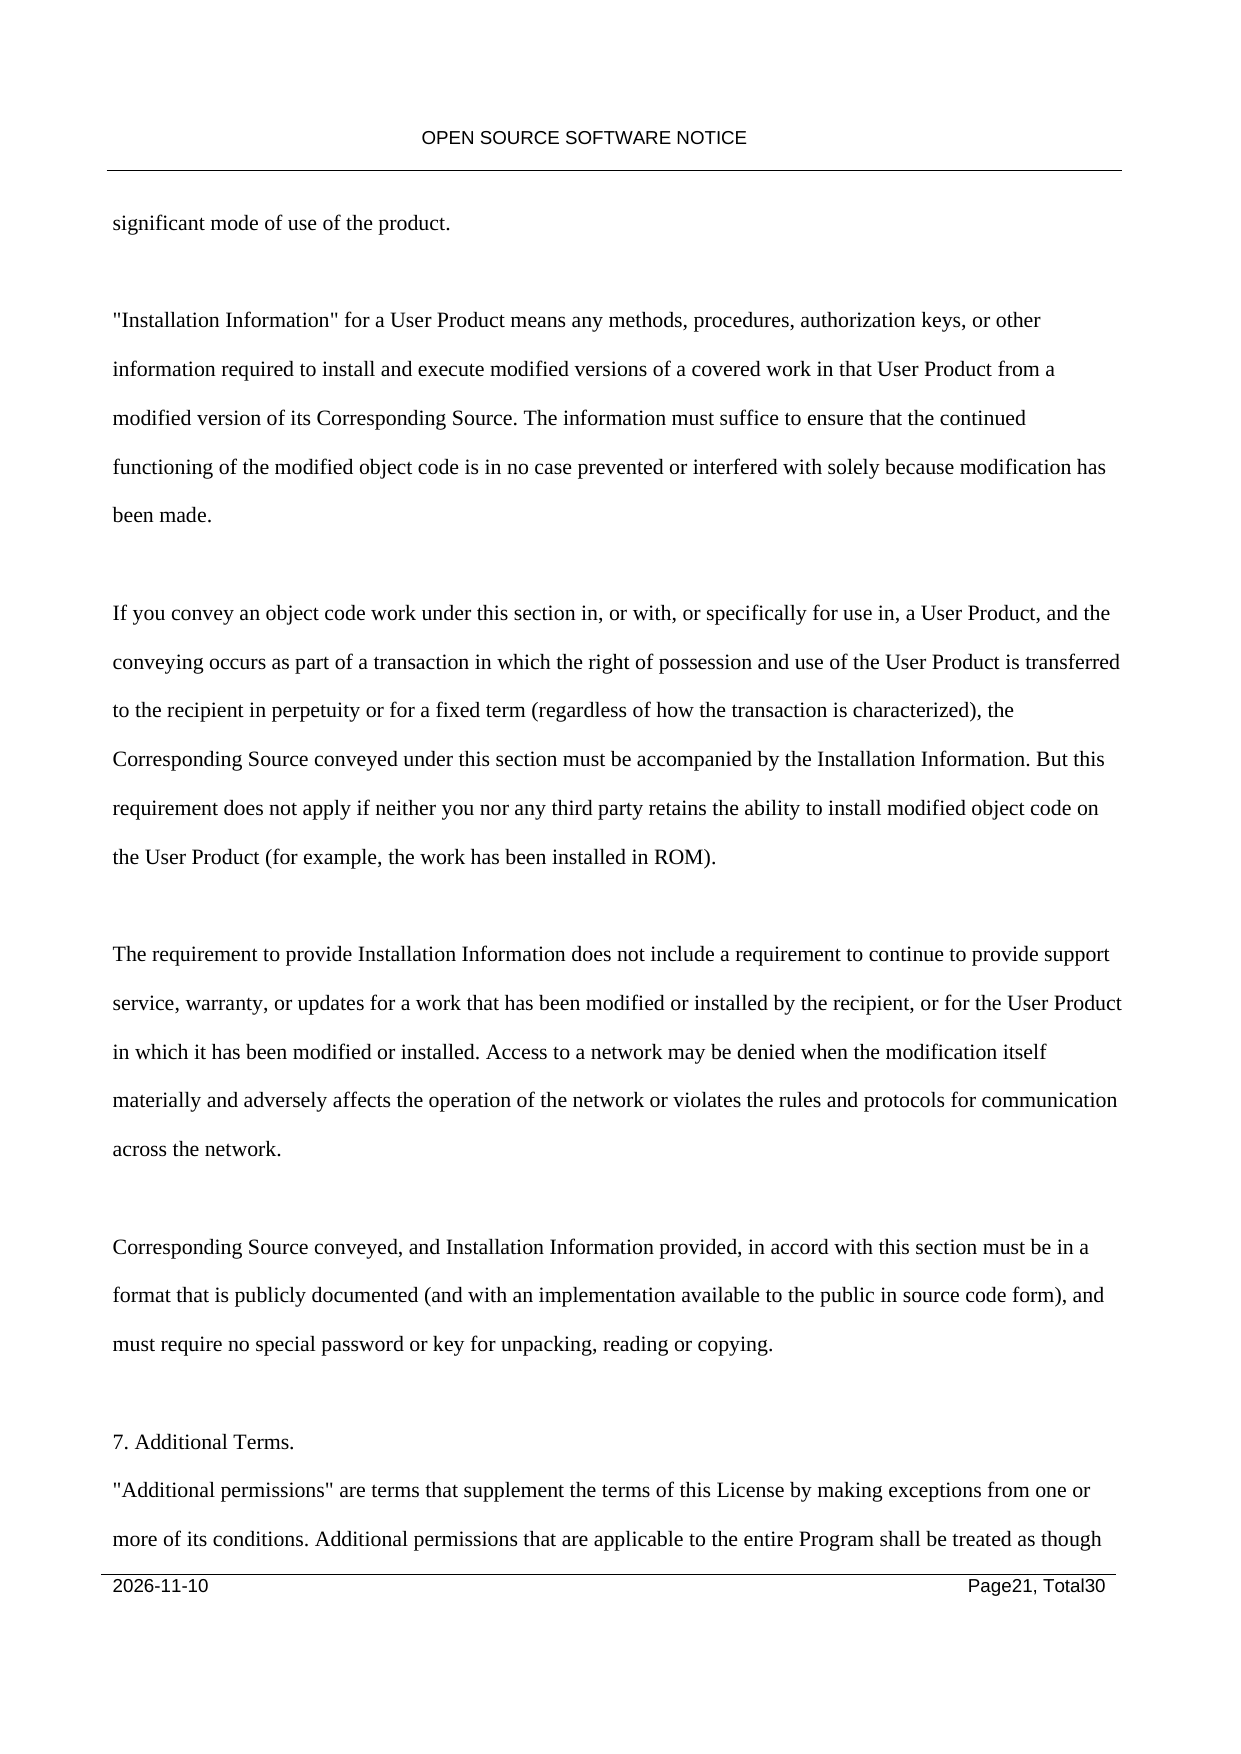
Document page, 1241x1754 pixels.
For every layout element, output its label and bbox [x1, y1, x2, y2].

text [112, 206, 1128, 1555]
